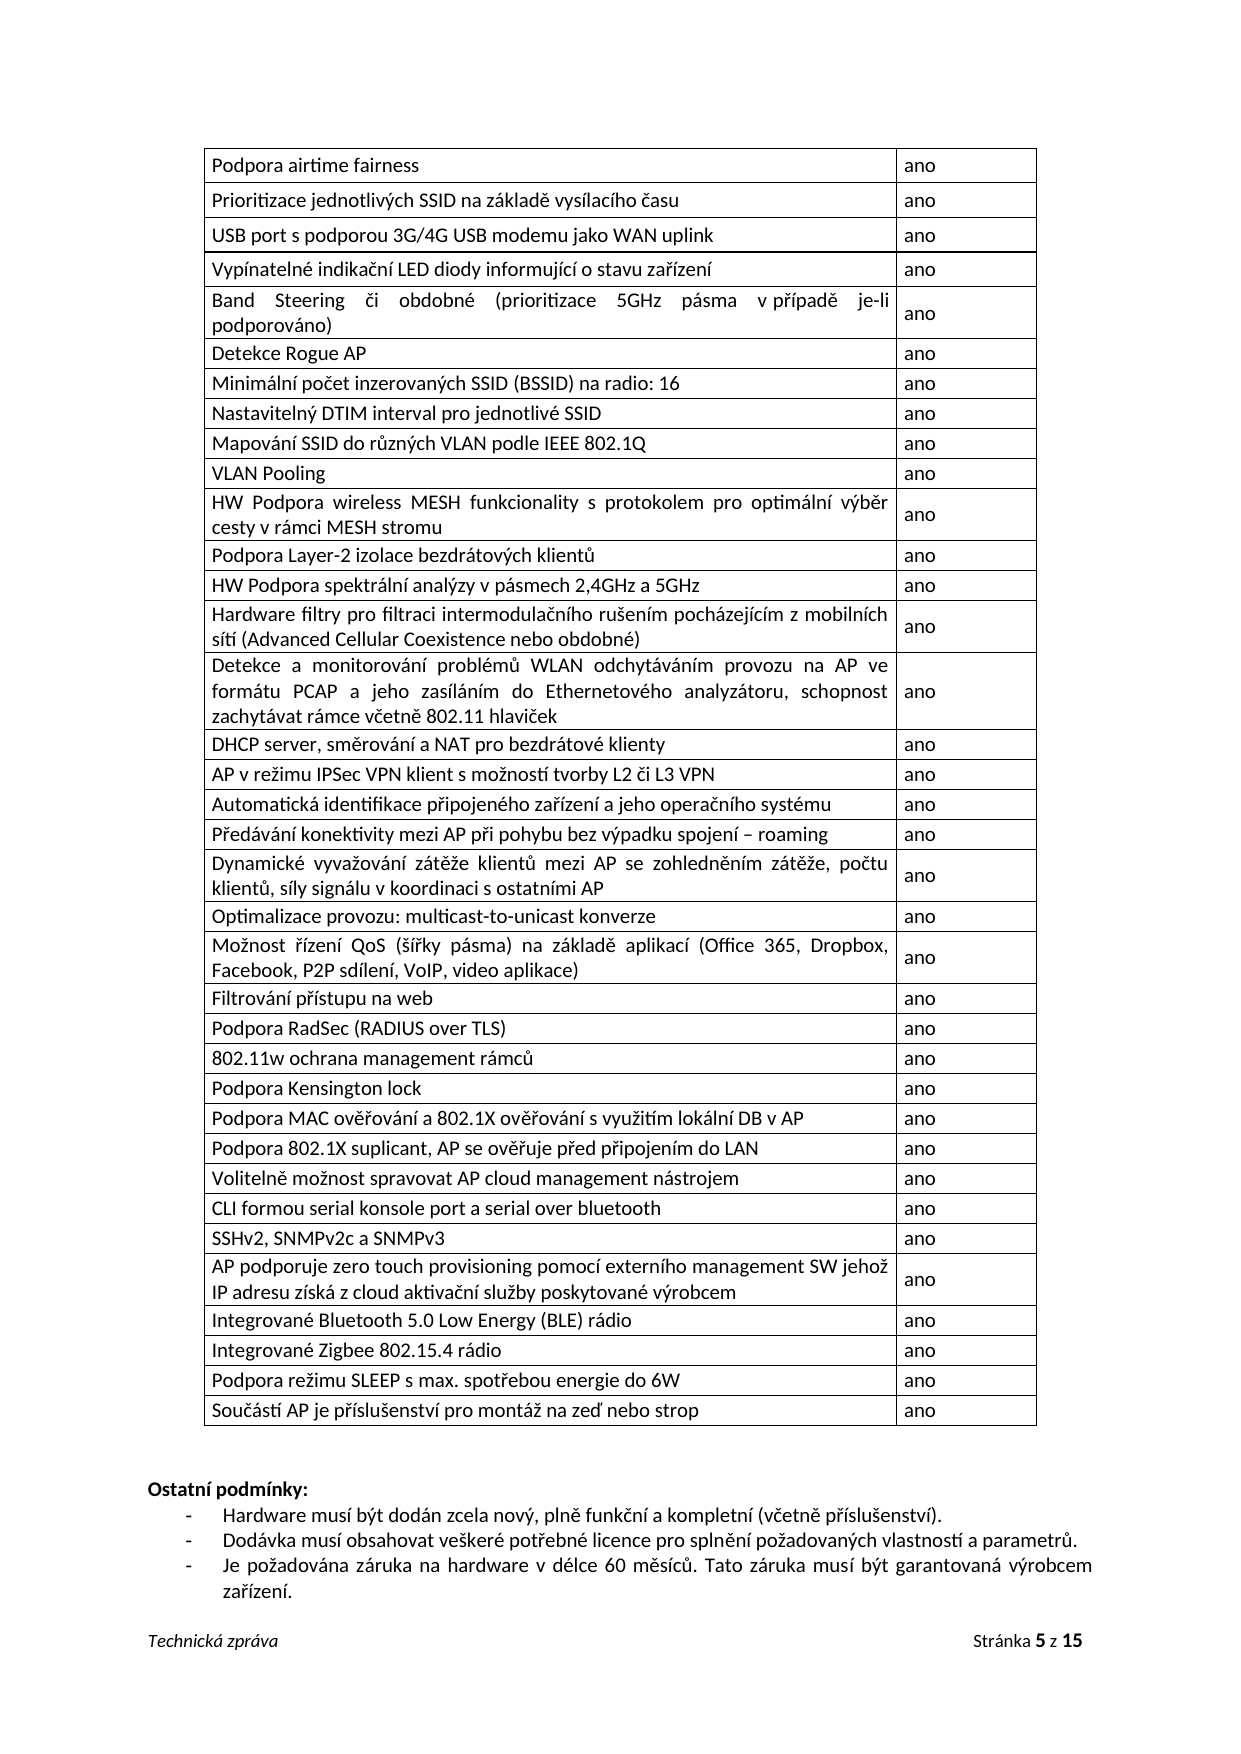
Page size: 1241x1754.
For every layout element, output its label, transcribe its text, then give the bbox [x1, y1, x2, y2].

table_cell ano [897, 571, 1036, 600]
table_cell ano [897, 850, 1036, 901]
table_cell AP v režimu IPSec VPN klient s možností tvorby L2 či L3 VPN [205, 760, 896, 789]
table_cell Band Steering či obdobné (prioritizace 5GHz pásma v případě je-li podporováno) [205, 287, 896, 338]
list Je požadována záruka na hardware v délce 60 měsíců. Tato záruka musí být garantovaná výrobcem zařízení. [185, 1553, 1093, 1603]
table_cell Detekce a monitorování problémů WLAN odchytáváním provozu na AP ve formátu PCAP a jeho zasíláním do Ethernetového analyzátoru, schopnost zachytávat rámce včetně 802.11 hlaviček [205, 653, 896, 729]
table_cell Nastavitelný DTIM interval pro jednotlivé SSID [205, 399, 896, 428]
table_cell ano [897, 541, 1036, 570]
text Ostatní podmínky: [148, 1476, 1093, 1502]
list Dodávka musí obsahovat veškeré potřebné licence pro splnění požadovaných vlastností a parametrů. [185, 1527, 1093, 1553]
table_cell Mapování SSID do různých VLAN podle IEEE 802.1Q [205, 429, 896, 458]
table_cell Podpora airtime fairness [205, 149, 896, 182]
table_cell 802.11w ochrana management rámců [205, 1044, 896, 1073]
table_cell ano [897, 183, 1036, 217]
table_cell ano [897, 1014, 1036, 1043]
table_cell ano [897, 1134, 1036, 1163]
table_cell ano [897, 369, 1036, 398]
table_cell ano [897, 429, 1036, 458]
table_cell Podpora 802.1X suplicant, AP se ověřuje před připojením do LAN [205, 1134, 896, 1163]
table_cell Součástí AP je příslušenství pro montáž na zeď nebo strop [205, 1396, 896, 1424]
table_cell ano [897, 1104, 1036, 1133]
table_cell ano [897, 253, 1036, 286]
table_cell Detekce Rogue AP [205, 339, 896, 368]
table_cell ano [897, 1396, 1036, 1424]
table_cell HW Podpora wireless MESH funkcionality s protokolem pro optimální výběr cesty v rámci MESH stromu [205, 489, 896, 540]
table_cell ano [897, 653, 1036, 729]
table_cell DHCP server, směrování a NAT pro bezdrátové klienty [205, 730, 896, 759]
table_cell ano [897, 1044, 1036, 1073]
table_cell ano [897, 218, 1036, 251]
table_cell ano [897, 1254, 1036, 1304]
table_cell ano [897, 459, 1036, 488]
table_cell Integrované Bluetooth 5.0 Low Energy (BLE) rádio [205, 1306, 896, 1334]
table_cell Volitelně možnost spravovat AP cloud management nástrojem [205, 1164, 896, 1193]
table_cell Automatická identifikace připojeného zařízení a jeho operačního systému [205, 790, 896, 819]
table_cell Možnost řízení QoS (šířky pásma) na základě aplikací (Office 365, Dropbox, Facebook, P2P sdílení, VoIP, video aplikace) [205, 932, 896, 983]
table_cell Optimalizace provozu: multicast-to-unicast konverze [205, 902, 896, 931]
table_cell Prioritizace jednotlivých SSID na základě vysílacího času [205, 183, 896, 217]
table_cell AP podporuje zero touch provisioning pomocí externího management SW jehož IP adresu získá z cloud aktivační služby poskytované výrobcem [205, 1254, 896, 1304]
table_cell Minimální počet inzerovaných SSID (BSSID) na radio: 16 [205, 369, 896, 398]
table_cell ano [897, 1074, 1036, 1103]
table_cell ano [897, 489, 1036, 540]
table_cell ano [897, 1194, 1036, 1223]
table_cell ano [897, 760, 1036, 789]
table_cell ano [897, 339, 1036, 368]
table_cell Podpora Kensington lock [205, 1074, 896, 1103]
table_cell ano [897, 287, 1036, 338]
table_cell VLAN Pooling [205, 459, 896, 488]
table_cell ano [897, 1224, 1036, 1253]
table_cell ano [897, 1164, 1036, 1193]
table_cell ano [897, 932, 1036, 983]
table_cell ano [897, 984, 1036, 1013]
table_cell CLI formou serial konsole port a serial over bluetooth [205, 1194, 896, 1223]
table_cell Vypínatelné indikační LED diody informující o stavu zařízení [205, 253, 896, 286]
table_cell Podpora MAC ověřování a 802.1X ověřování s využitím lokální DB v AP [205, 1104, 896, 1133]
table_cell Dynamické vyvažování zátěže klientů mezi AP se zohledněním zátěže, počtu klientů, síly signálu v koordinaci s ostatními AP [205, 850, 896, 901]
table_cell ano [897, 149, 1036, 182]
table_cell ano [897, 1306, 1036, 1334]
table_cell Předávání konektivity mezi AP při pohybu bez výpadku spojení – roaming [205, 820, 896, 849]
table_cell Integrované Zigbee 802.15.4 rádio [205, 1336, 896, 1364]
table_cell SSHv2, SNMPv2c a SNMPv3 [205, 1224, 896, 1253]
table_cell ano [897, 601, 1036, 652]
table_cell USB port s podporou 3G/4G USB modemu jako WAN uplink [205, 218, 896, 251]
table_cell Podpora RadSec (RADIUS over TLS) [205, 1014, 896, 1043]
list Hardware musí být dodán zcela nový, plně funkční a kompletní (včetně příslušenství). [185, 1502, 1093, 1527]
table_cell Podpora režimu SLEEP s max. spotřebou energie do 6W [205, 1366, 896, 1394]
table_cell ano [897, 902, 1036, 931]
table_cell ano [897, 730, 1036, 759]
table_cell ano [897, 790, 1036, 819]
table_cell ano [897, 399, 1036, 428]
table_cell Hardware filtry pro filtraci intermodulačního rušením pocházejícím z mobilních sítí (Advanced Cellular Coexistence nebo obdobné) [205, 601, 896, 652]
table_cell HW Podpora spektrální analýzy v pásmech 2,4GHz a 5GHz [205, 571, 896, 600]
table_cell Filtrování přístupu na web [205, 984, 896, 1013]
table_cell Podpora Layer-2 izolace bezdrátových klientů [205, 541, 896, 570]
table_cell ano [897, 1366, 1036, 1394]
table_cell ano [897, 1336, 1036, 1364]
table_cell ano [897, 820, 1036, 849]
